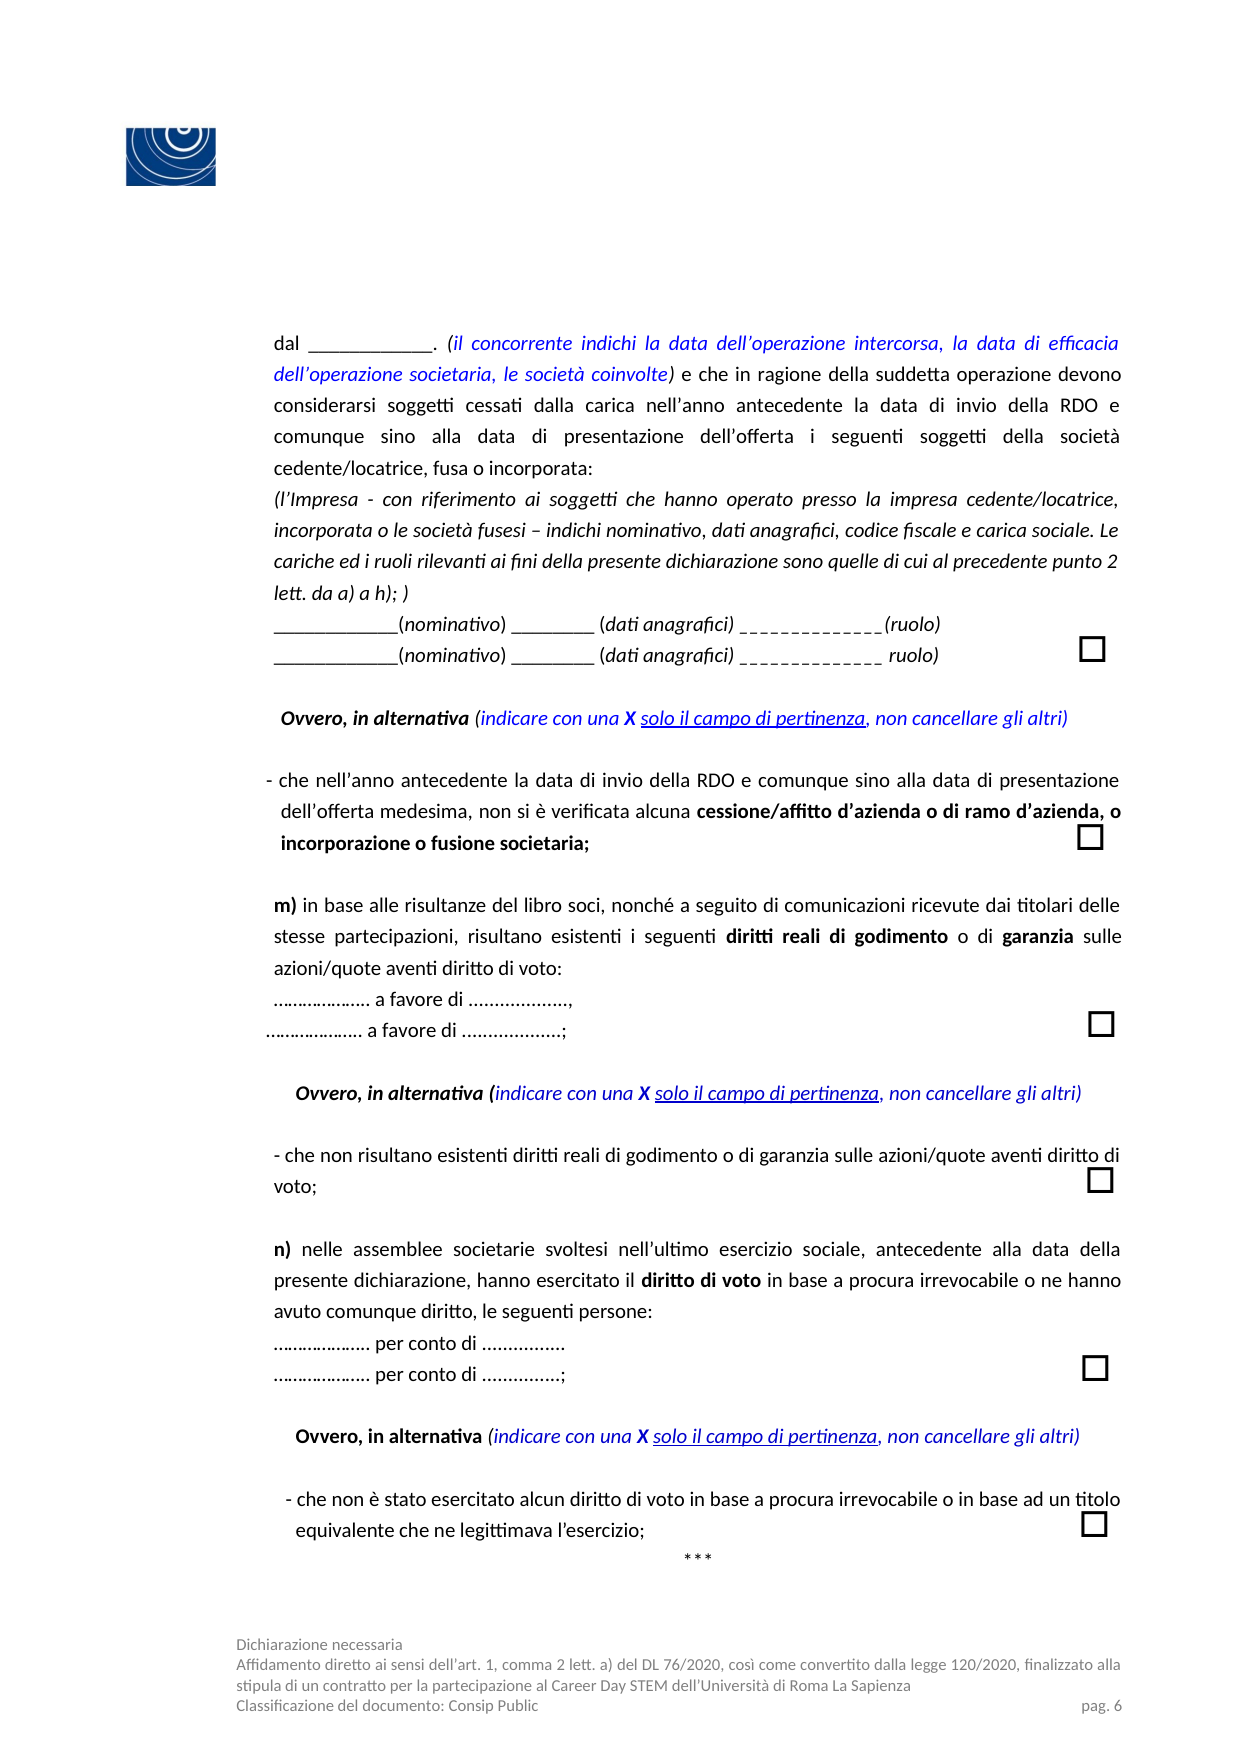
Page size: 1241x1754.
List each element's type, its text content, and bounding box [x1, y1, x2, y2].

text - che non è stato esercitato alcun diritto di voto in base a procura irrevocabile o in base ad un titolo equivalente che ne legittimava l’esercizio; □ [281, 1481, 1122, 1544]
text ……………….. per conto di ................ [273, 1325, 1122, 1356]
text m) in base alle risultanze del libro soci, nonché a seguito di comunicazioni ricevute dai titolari delle stesse partecipazioni, risultano esistenti i seguenti diritti reali di godimento o di garanzia sulle azioni/quote aventi diritto di voto: [273, 887, 1122, 981]
list - che nell’anno antecedente la data di invio della RDO e comunque sino alla data di presentazione dell’offerta medesima, non si è verificata alcuna cessione/affitto d’azienda o di ramo d’azienda, o incorporazione o fusione societaria; □ [266, 762, 1122, 856]
text Ovvero, in alternativa (indicare con una X solo il campo di pertinenza, non cancellare gli altri) [295, 1075, 1122, 1106]
list Ovvero, in alternativa (indicare con una X solo il campo di pertinenza, non cancellare gli altri) [281, 700, 1122, 731]
list ……………….. a favore di ...................; □ [266, 1012, 1122, 1044]
text ……………….. a favore di ..................., [273, 981, 1122, 1012]
text n) nelle assemblee societarie svoltesi nell’ultimo esercizio sociale, antecedente alla data della presente dichiarazione, hanno esercitato il diritto di voto in base a procura irrevocabile o ne hanno avuto comunque diritto, le seguenti persone: [273, 1231, 1122, 1325]
text Ovvero, in alternativa (indicare con una X solo il campo di pertinenza, non cancellare gli altri) [295, 1419, 1122, 1450]
text ____________(nominativo) ________ (dati anagrafici) ______________ ruolo) □ [273, 637, 1122, 669]
text ____________(nominativo) ________ (dati anagrafici) ______________(ruolo) [273, 606, 1122, 637]
picture [0, 0, 216, 185]
text *** [273, 1544, 1122, 1575]
list (l’Impresa - con riferimento ai soggetti che hanno operato presso la impresa cedente/locatrice, incorporata o le società fusesi – indichi nominativo, dati anagrafici, codice fiscale e carica sociale. Le cariche ed i ruoli rilevanti ai fini della presente dichiarazione sono quelle di cui al precedente punto 2 lett. da a) a h); ) [274, 481, 1122, 606]
text ……………….. per conto di ...............; □ [273, 1356, 1122, 1387]
text - che non risultano esistenti diritti reali di godimento o di garanzia sulle azioni/quote aventi diritto di voto; □ [273, 1137, 1122, 1200]
